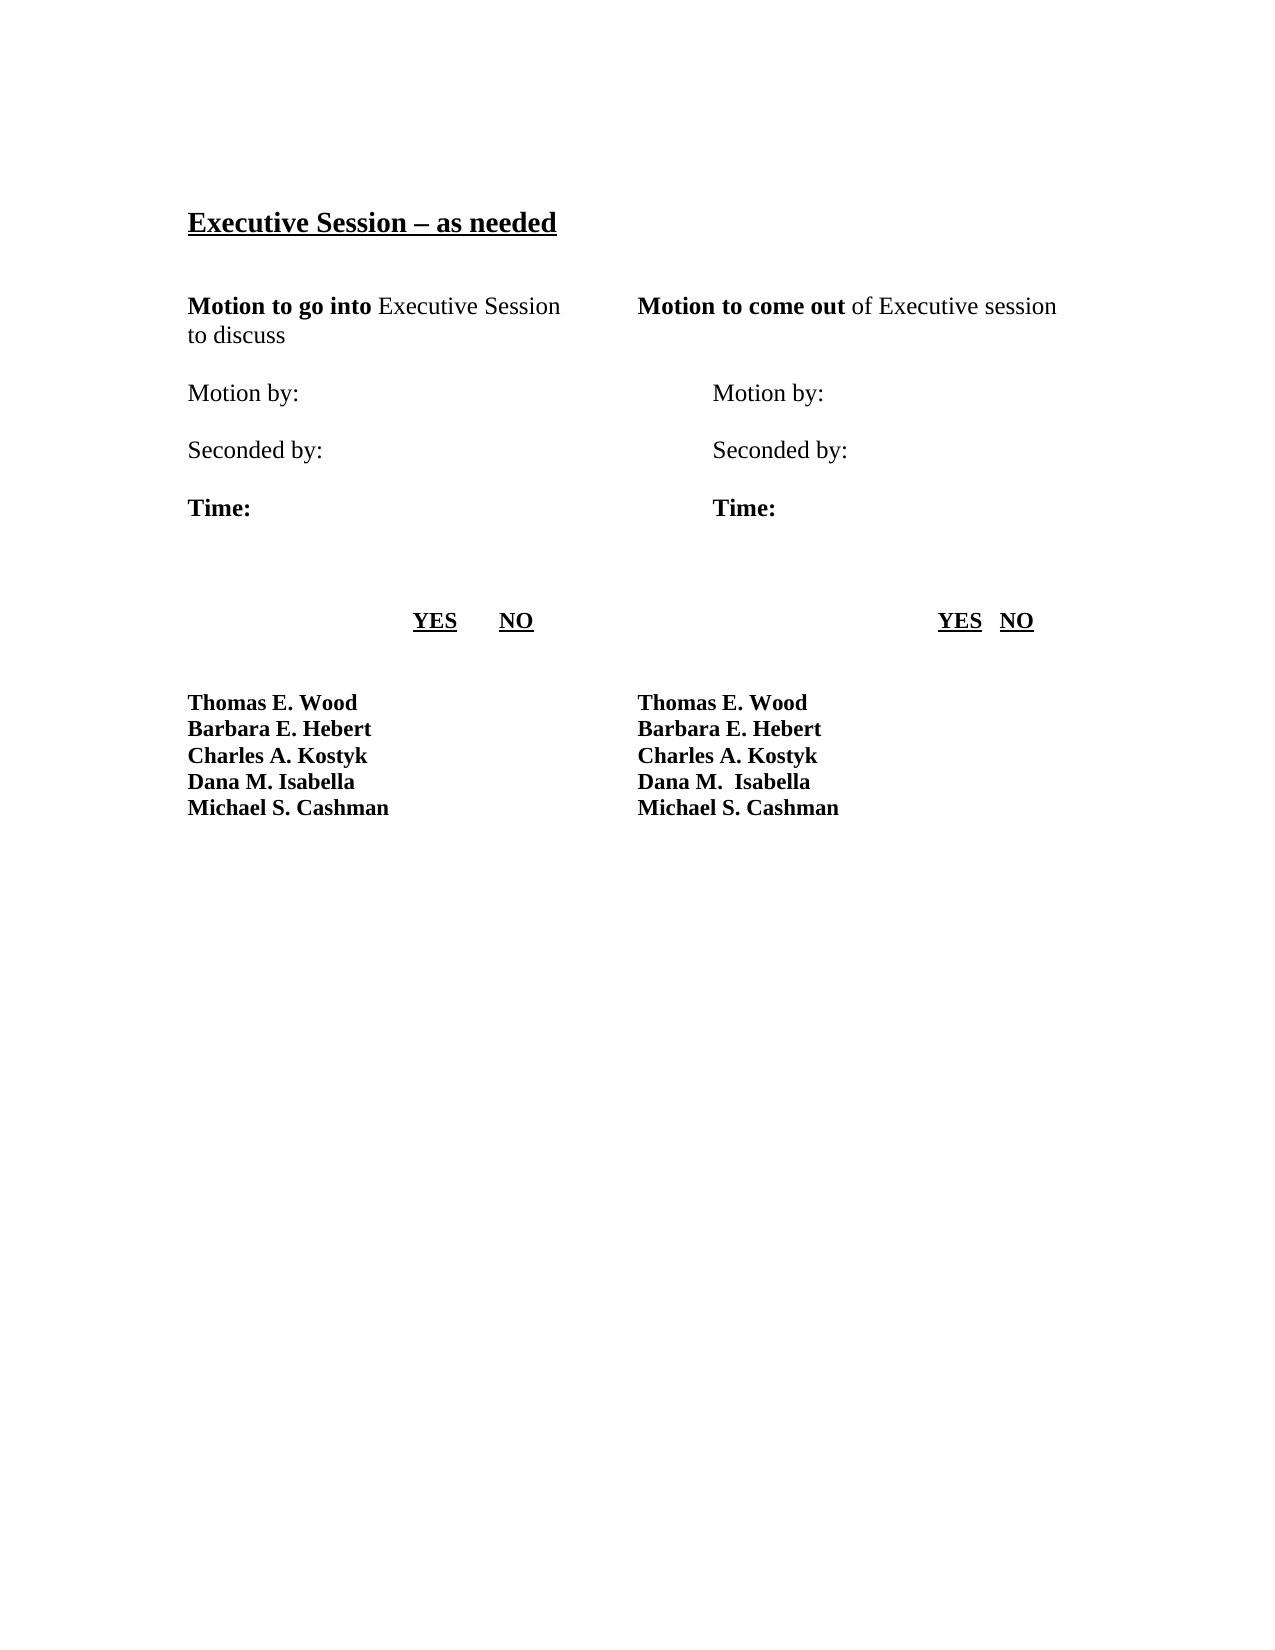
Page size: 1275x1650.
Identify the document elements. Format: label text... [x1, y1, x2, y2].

text Charles A. Kostyk Charles A. Kostyk [187, 742, 1087, 768]
text Motion by: Motion by: [187, 378, 1087, 406]
text YES NO YES NO [187, 608, 1087, 663]
subtitle Time: Time: [187, 493, 1087, 521]
text E. Wood E. Wood [187, 689, 1087, 715]
text Michael S. Cashman Michael S. Cashman [187, 794, 1087, 821]
text Executive Session – as needed [187, 205, 1087, 239]
text Dana M. Isabella Dana M. Isabella [187, 768, 1087, 794]
text Seconded by: Seconded by: [187, 435, 1087, 464]
text to discuss [187, 320, 1087, 349]
text Barbara E. Hebert Barbara E. Hebert [187, 715, 1087, 742]
text Motion to go into Executive Session Motion to come out of Executive session [187, 291, 1087, 320]
